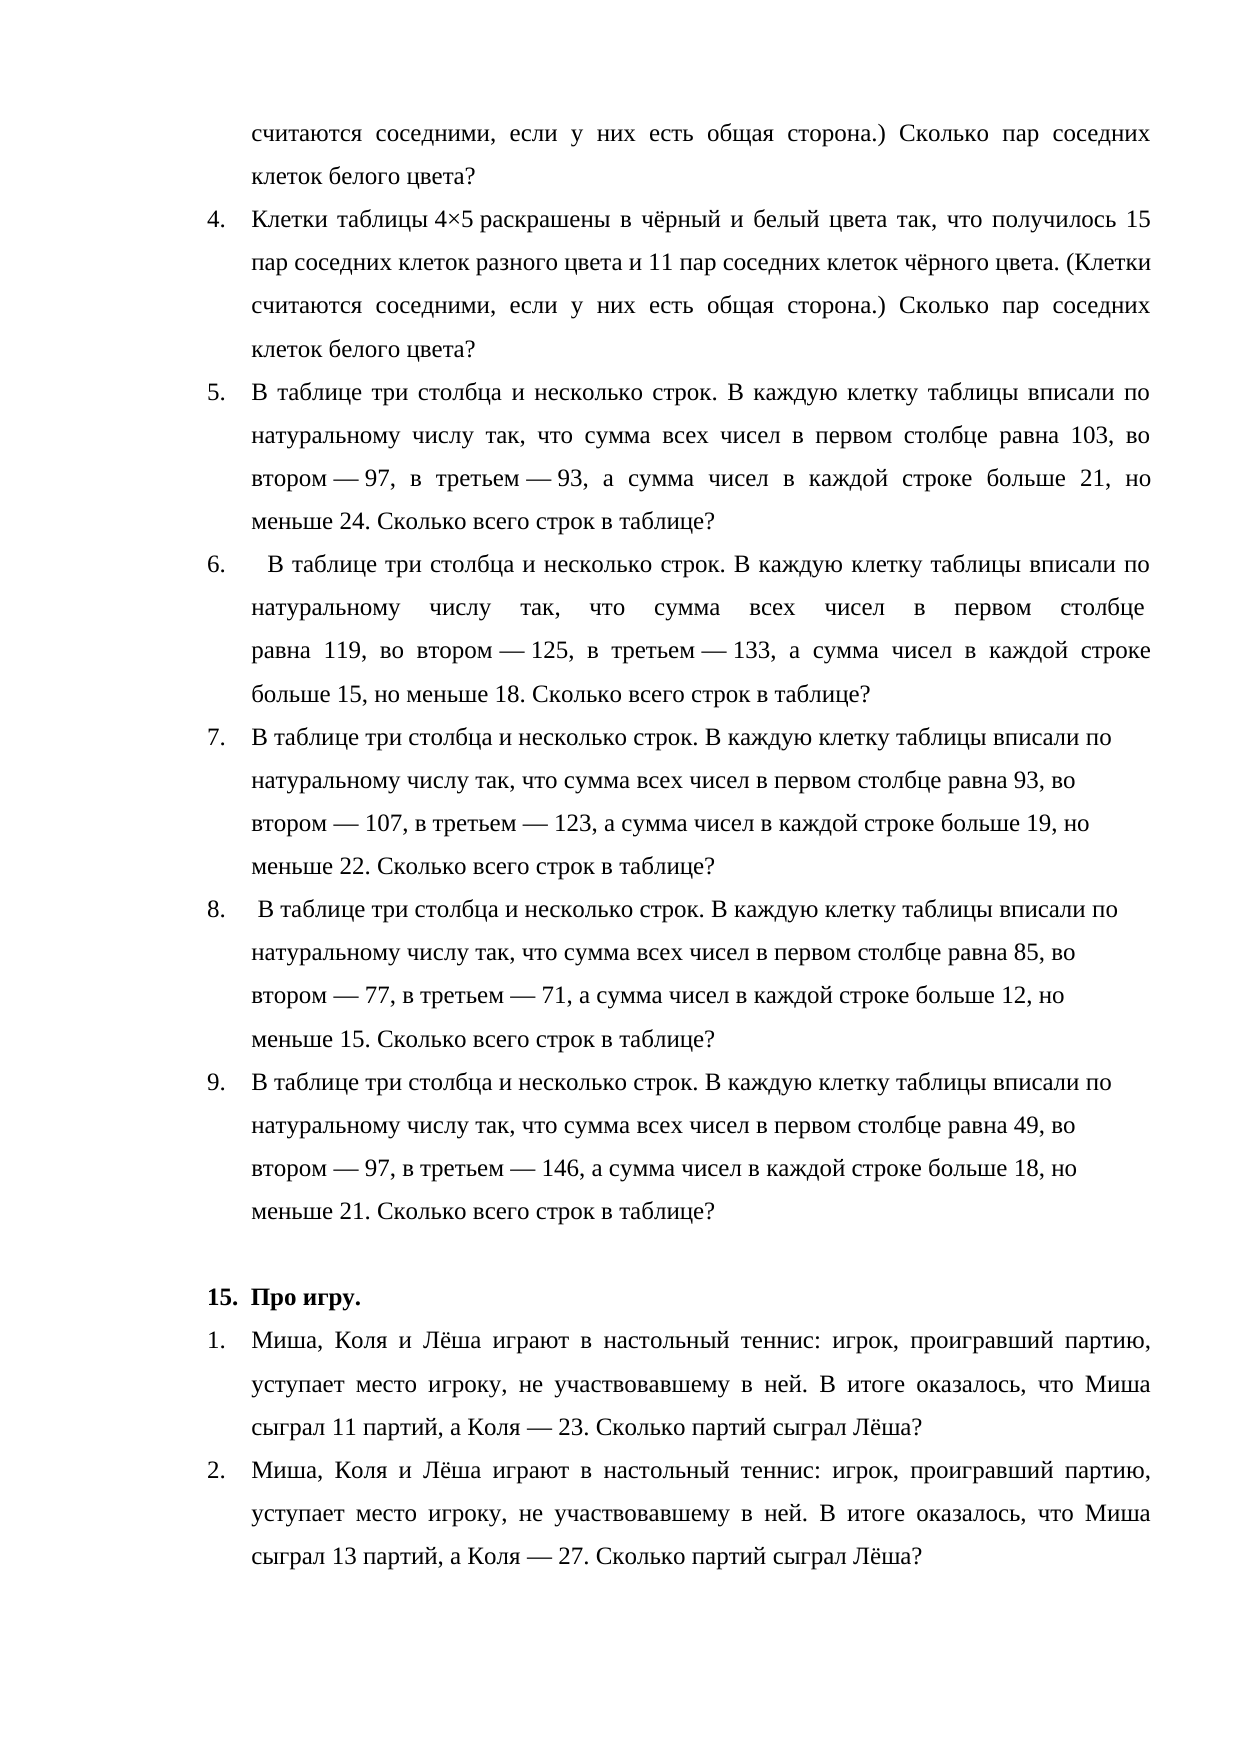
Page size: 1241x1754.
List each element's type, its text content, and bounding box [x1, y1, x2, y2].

list В таблице три столбца и несколько строк. В каждую клетку таблицы вписали по натуральному числу так, что сумма всех чисел в первом столбце равна 119, во втором — 125, в третьем — 133, а сумма чисел в каждой строке больше 15, но меньше 18. Сколько всего строк в таблице? [207, 549, 1152, 707]
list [207, 118, 1152, 190]
list В таблице три столбца и несколько строк. В каждую клетку таблицы вписали по натуральному числу так, что сумма всех чисел в первом столбце равна 93, во втором — 107, в третьем — 123, а сумма чисел в каждой строке больше 19, но меньше 22. Сколько всего строк в таблице? [207, 722, 1152, 880]
list В таблице три столбца и несколько строк. В каждую клетку таблицы вписали по натуральному числу так, что сумма всех чисел в первом столбце равна 49, во втором — 97, в третьем — 146, а сумма чисел в каждой строке больше 18, но меньше 21. Сколько всего строк в таблице? [207, 1067, 1152, 1225]
list В таблице три столбца и несколько строк. В каждую клетку таблицы вписали по натуральному числу так, что сумма всех чисел в первом столбце равна 103, во втором — 97, в третьем — 93, а сумма чисел в каждой строке больше 21, но меньше 24. Сколько всего строк в таблице? [207, 377, 1152, 535]
list В таблице три столбца и несколько строк. В каждую клетку таблицы вписали по натуральному числу так, что сумма всех чисел в первом столбце равна 85, во втором — 77, в третьем — 71, а сумма чисел в каждой строке больше 12, но меньше 15. Сколько всего строк в таблице? [207, 894, 1152, 1052]
list Миша, Коля и Лёша играют в настольный теннис: игрок, проигравший партию, уступает место игроку, не участвовавшему в ней. В итоге оказалось, что Миша сыграл 13 партий, а Коля — 27. Сколько партий сыграл Лёша? [207, 1455, 1152, 1570]
list Миша, Коля и Лёша играют в настольный теннис: игрок, проигравший партию, уступает место игроку, не участвовавшему в ней. В итоге оказалось, что Миша сыграл 11 партий, а Коля — 23. Сколько партий сыграл Лёша? [207, 1326, 1152, 1441]
list 15. Про игру. [207, 1282, 1152, 1311]
list Клетки таблицы 4×5 раскрашены в чёрный и белый цвета так, что получилось 15 пар соседних клеток разного цвета и 11 пар соседних клеток чёрного цвета. (Клетки считаются соседними, если у них есть общая сторона.) Сколько пар соседних клеток белого цвета? [207, 204, 1152, 362]
